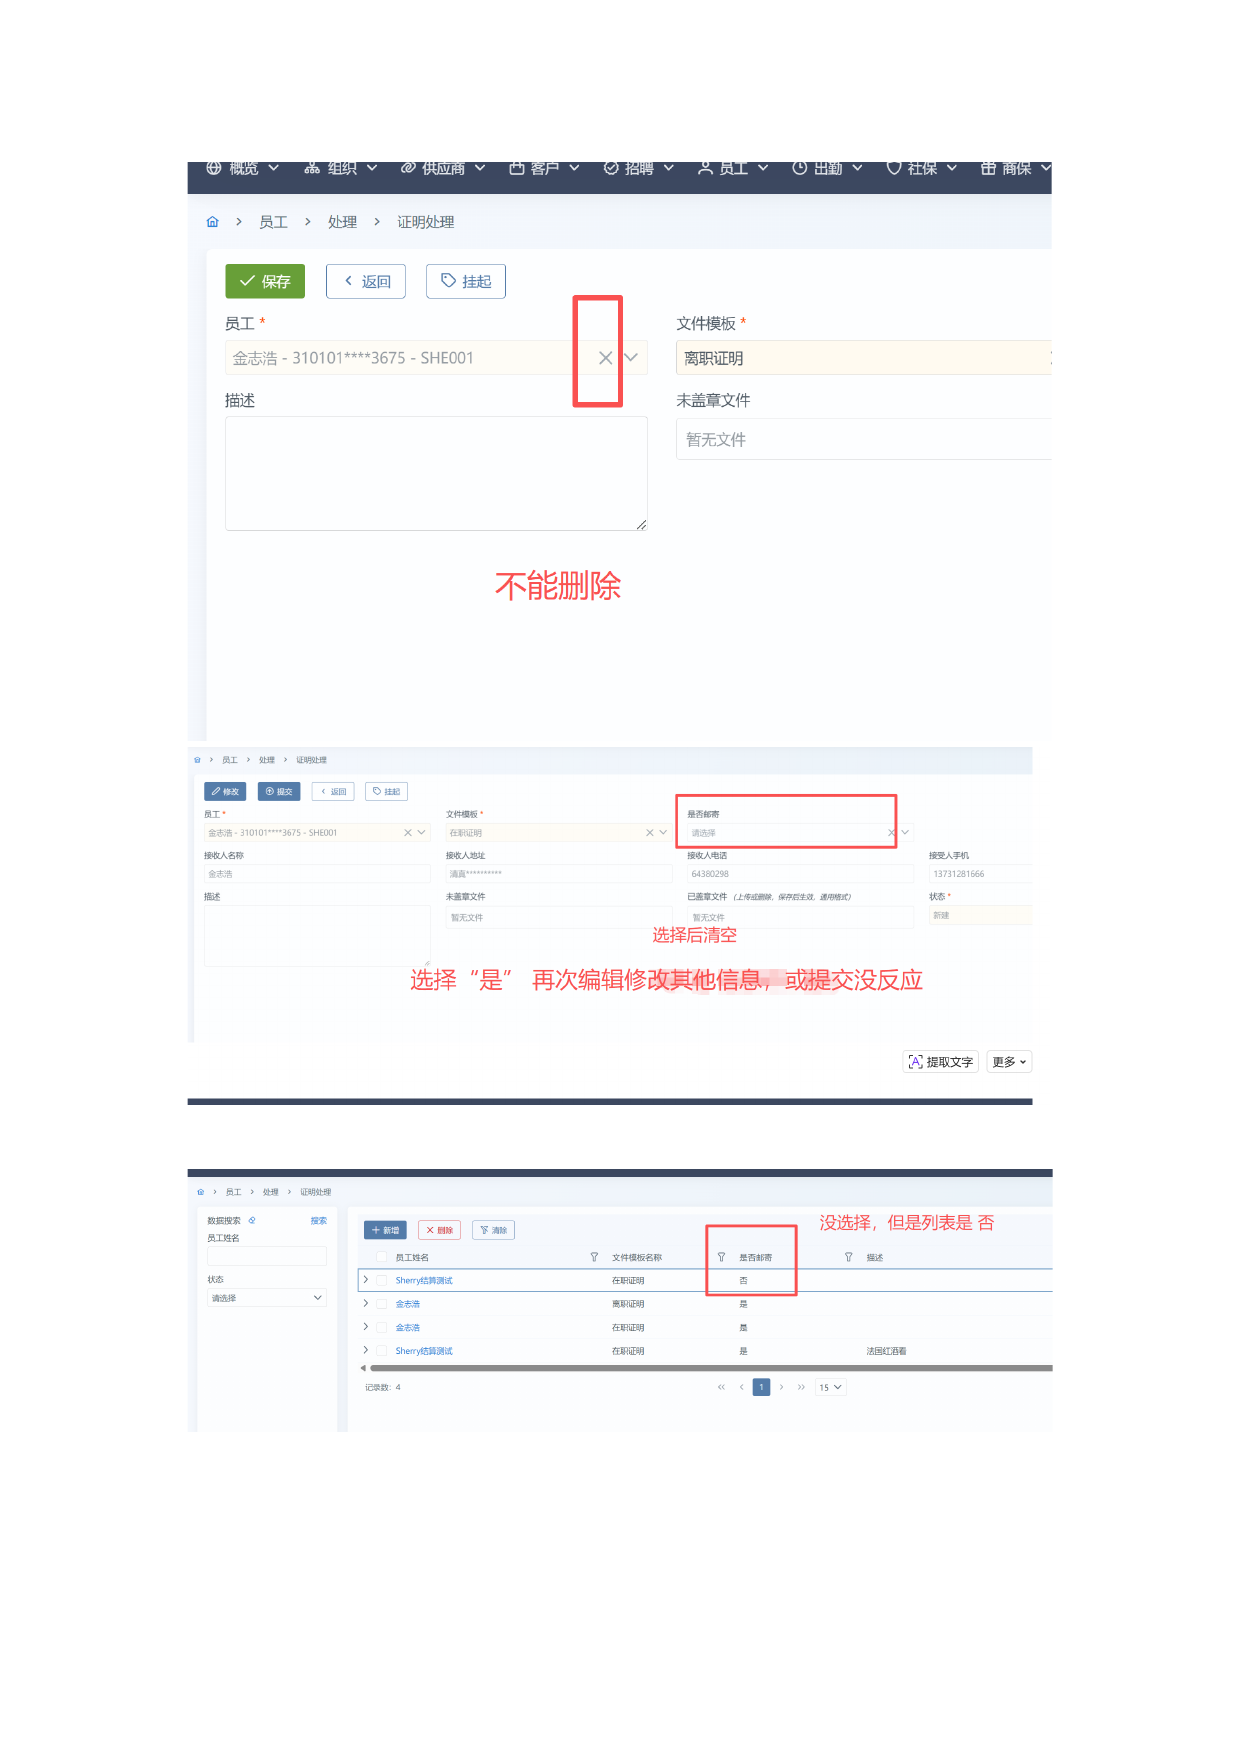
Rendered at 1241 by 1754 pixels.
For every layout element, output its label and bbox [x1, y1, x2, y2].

picture [187, 747, 1050, 1105]
picture [187, 162, 1052, 741]
picture [187, 1169, 1053, 1432]
